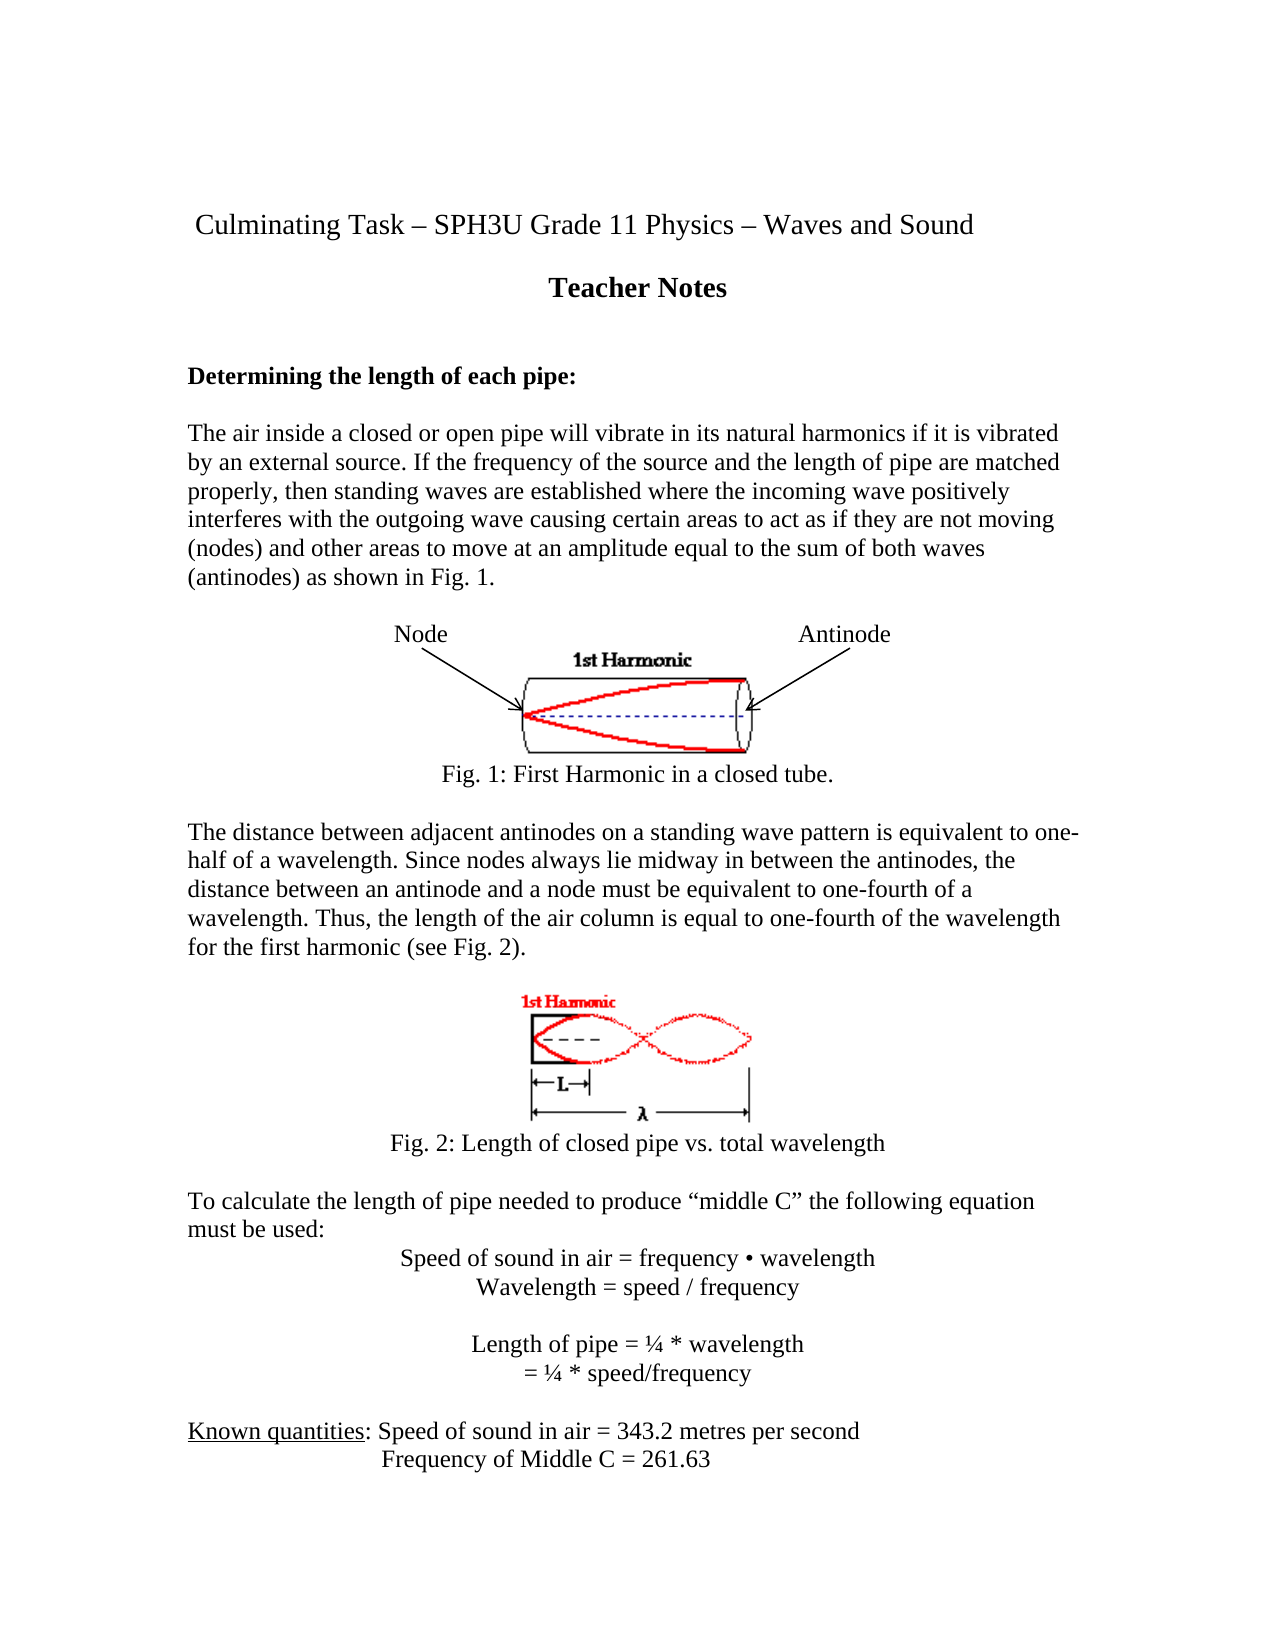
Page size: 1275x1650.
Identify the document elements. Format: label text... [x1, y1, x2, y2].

text To calculate the length of pipe needed to produce “middle C” the following equation must be used: [187, 1186, 1087, 1243]
text Wavelength = speed / frequency [187, 1272, 1087, 1301]
text Teacher Notes [187, 270, 1087, 303]
text = ¼ * speed/frequency [187, 1358, 1087, 1387]
text Culminating Task – SPH3U Grade 11 Physics – Waves and Sound [187, 207, 1087, 241]
text The air inside a closed or open pipe will vibrate in its natural harmonics if it is vibrated by an external source. If the frequency of the source and the length of pipe are matched properly, then standing waves are established where the incoming wave positively interferes with the outgoing wave causing certain areas to act as if they are not moving (nodes) and other areas to move at an amplitude equal to the sum of both waves (antinodes) as shown in Fig. 1. [187, 418, 1087, 591]
text Length of pipe = ¼ * wavelength [187, 1329, 1087, 1358]
text Speed of sound in air = frequency • wavelength [187, 1243, 1087, 1272]
text Node Antinode [187, 619, 1087, 648]
text The distance between adjacent antinodes on a standing wave pattern is equivalent to one-half of a wavelength. Since nodes always lie midway in between the antinodes, the distance between an antinode and a node must be equivalent to one-fourth of a wavelength. Thus, the length of the air column is equal to one-fourth of the wavelength for the first harmonic (see Fig. 2). [187, 817, 1087, 961]
picture [517, 989, 758, 1129]
text Fig. 2: Length of closed pipe vs. total wavelength [187, 1128, 1087, 1157]
text Determining the length of each pipe: [187, 361, 1087, 389]
text Frequency of Middle C = 261.63 [187, 1444, 1087, 1473]
text Fig. 1: First Harmonic in a closed tube. [187, 759, 1087, 788]
text Known quantities: Speed of sound in air = 343.2 metres per second [187, 1416, 1087, 1444]
picture [511, 648, 764, 760]
